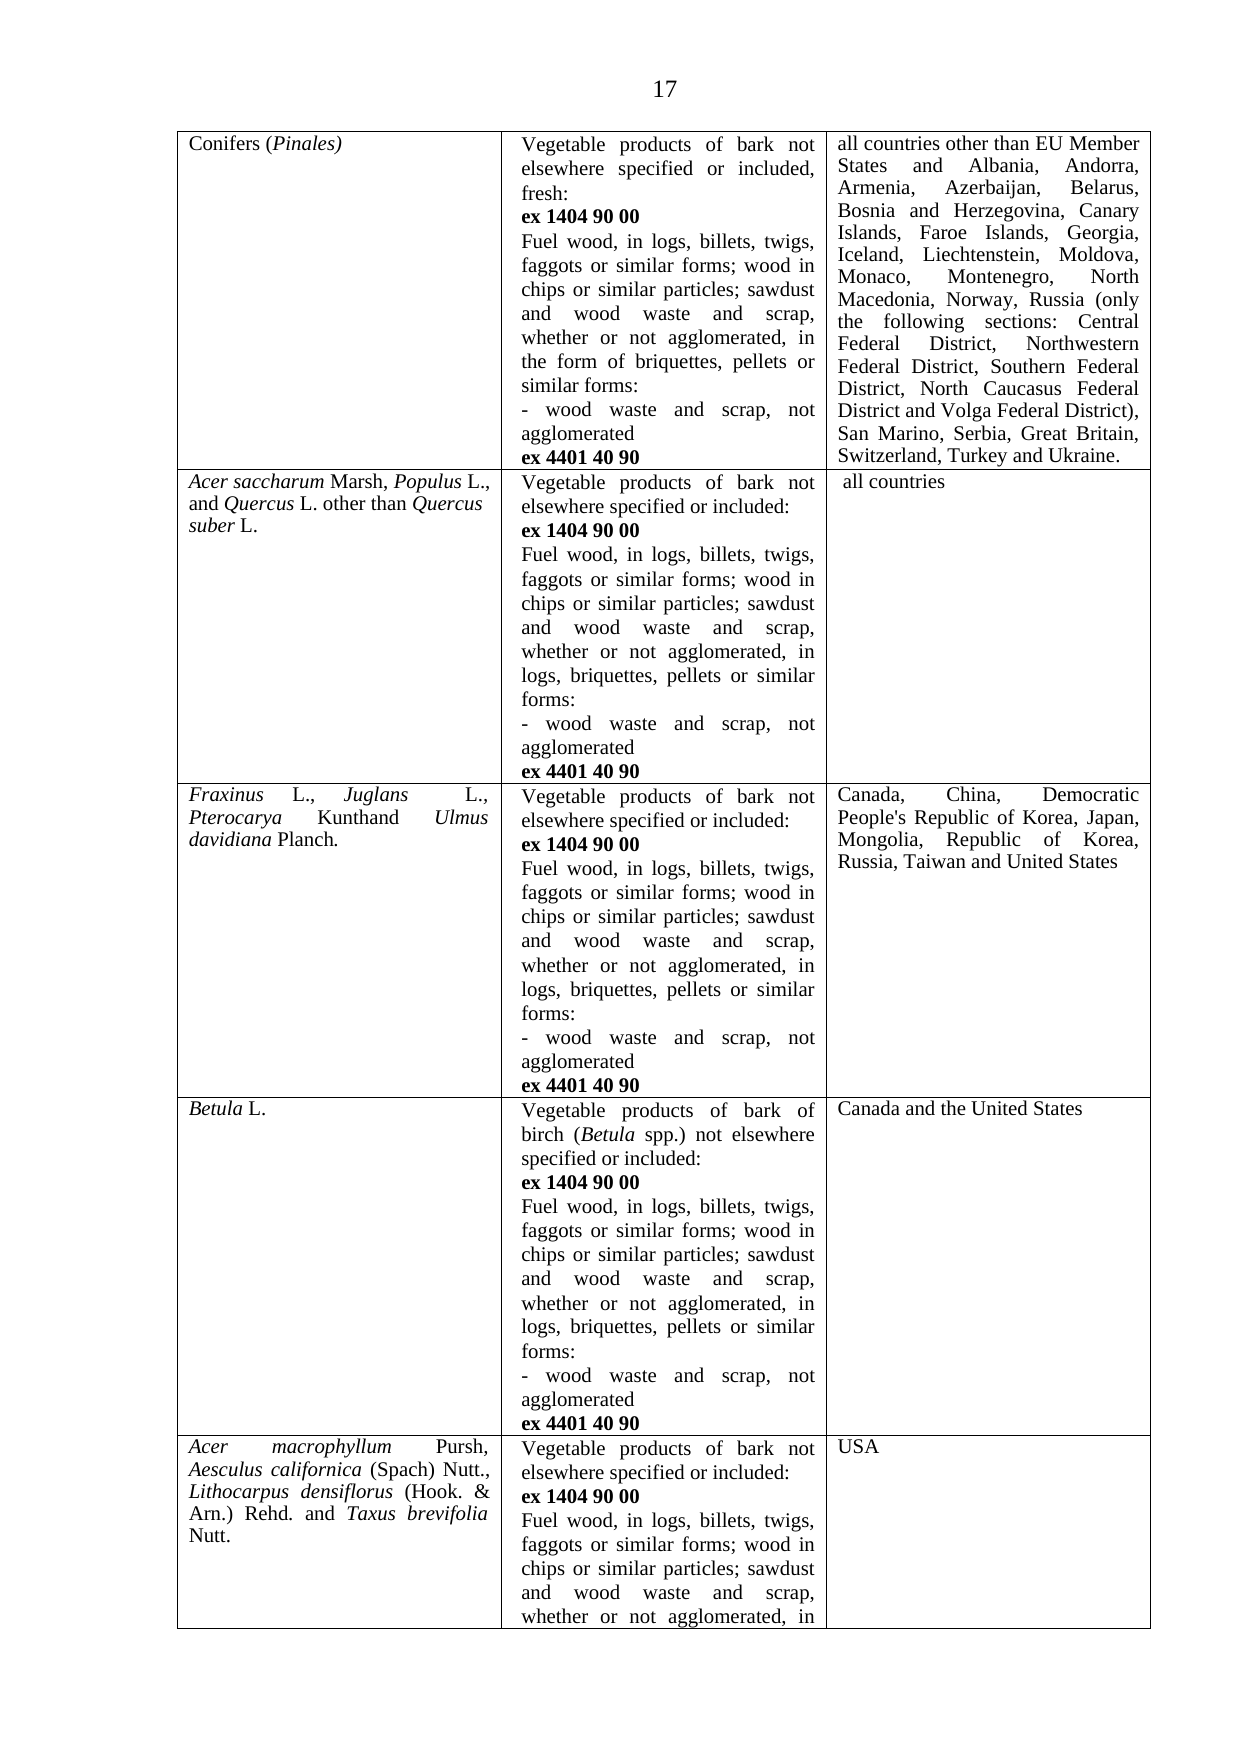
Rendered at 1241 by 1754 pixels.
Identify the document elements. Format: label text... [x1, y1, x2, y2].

table_cell Canada and the United States [827, 1098, 1150, 1435]
table_cell Vegetable products of bark of birch (Betula spp.) not elsewhere specified or included: ex 1404 90 00 Fuel wood, in logs, billets, twigs, faggots or similar forms; wood in chips or similar particles; sawdust and wood waste and scrap, whether or not agglomerated, in logs, briquettes, pellets or similar forms: - wood waste and scrap, not agglomerated ex 4401 40 90 [502, 1098, 826, 1435]
table_cell all countries other than EU Member States and Albania, Andorra, Armenia, Azerbaijan, Belarus, Bosnia and Herzegovina, Canary Islands, Faroe Islands, Georgia, Iceland, Liechtenstein, Moldova, Monaco, Montenegro, North Macedonia, Norway, Russia (only the following sections: Central Federal District, Northwestern Federal District, Southern Federal District, North Caucasus Federal District and Volga Federal District), San Marino, Serbia, Great Britain, Switzerland, Turkey and Ukraine. [827, 132, 1150, 469]
table_cell Betula L. [178, 1098, 501, 1435]
table_cell Conifers (Pinales) [178, 132, 501, 469]
table_cell USA [827, 1436, 1150, 1628]
table_cell all countries [827, 470, 1150, 783]
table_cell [178, 1436, 501, 1628]
table_cell Acer saccharum Marsh, Populus L., and Quercus L. other than Quercus suber L. [178, 470, 501, 783]
table_cell Fraxinus L., Juglans L., Pterocarya Kunthand Ulmus davidiana Planch. [178, 784, 501, 1097]
table_cell Vegetable products of bark not elsewhere specified or included, fresh: ex 1404 90 00 Fuel wood, in logs, billets, twigs, faggots or similar forms; wood in chips or similar particles; sawdust and wood waste and scrap, whether or not agglomerated, in the form of briquettes, pellets or similar forms: - wood waste and scrap, not agglomerated ex 4401 40 90 [502, 132, 826, 469]
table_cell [502, 1436, 826, 1628]
table_cell Canada, China, Democratic People's Republic of Korea, Japan, Mongolia, Republic of Korea, Russia, Taiwan and United States [827, 784, 1150, 1097]
